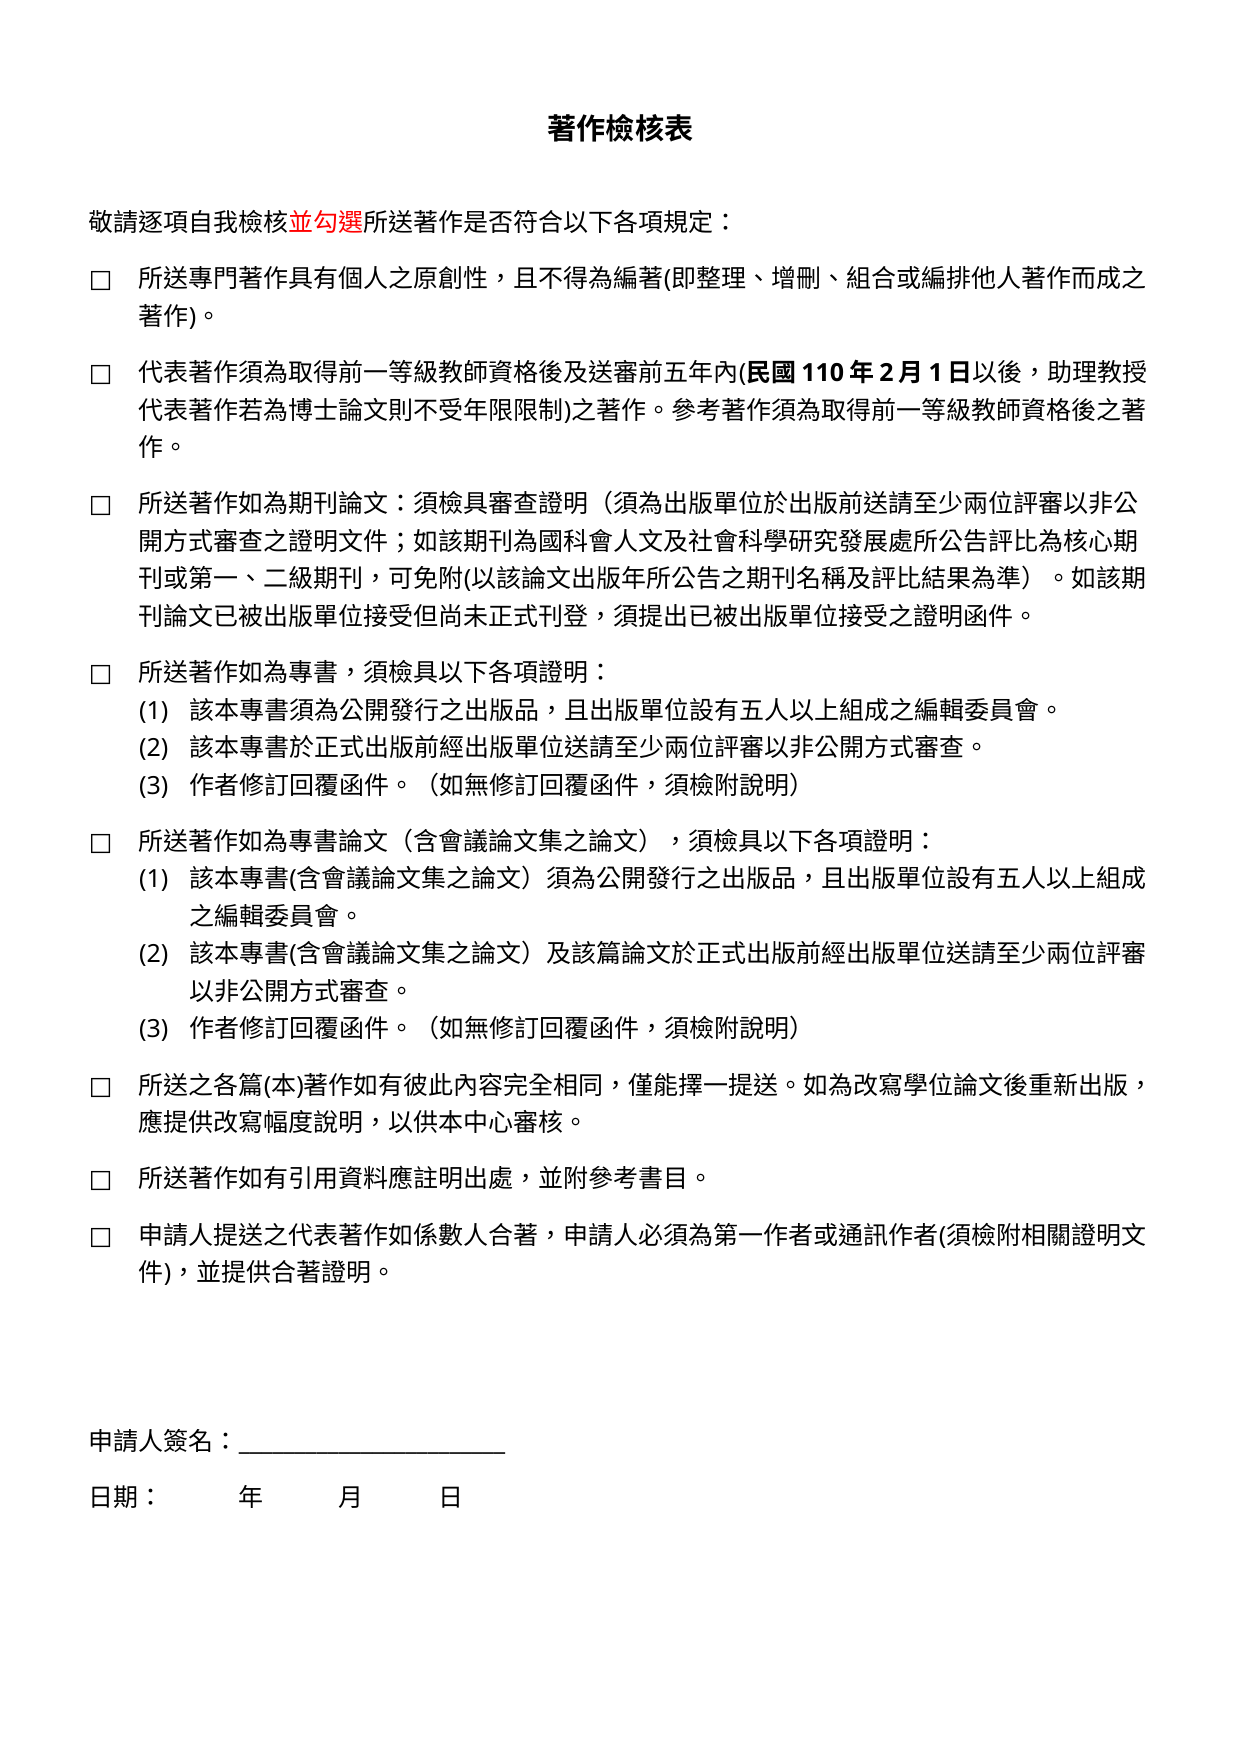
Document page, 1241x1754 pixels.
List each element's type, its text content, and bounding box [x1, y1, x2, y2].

list 該本專書於正式出版前經出版單位送請至少兩位評審以非公開方式審查。 [139, 727, 1152, 764]
list 所送著作如為期刊論文：須檢具審查證明（須為出版單位於出版前送請至少兩位評審以非公開方式審查之證明文件；如該期刊為國科會人文及社會科學研究發展處所公告評比為核心期刊或第一、二級期刊，可免附(以該論文出版年所公告之期刊名稱及評比結果為準）。如該期刊論文已被出版單位接受但尚未正式刊登，須提出已被出版單位接受之證明函件。 [89, 483, 1152, 633]
list 該本專書(含會議論文集之論文）及該篇論文於正式出版前經出版單位送請至少兩位評審以非公開方式審查。 [139, 933, 1152, 1008]
list 所送之各篇(本)著作如有彼此內容完全相同，僅能擇一提送。如為改寫學位論文後重新出版，應提供改寫幅度說明，以供本中心審核。 [89, 1064, 1152, 1139]
text 著作檢核表 [89, 89, 1152, 164]
text 日期： 年 月 日 [89, 1477, 1152, 1514]
text 敬請逐項自我檢核並勾選所送著作是否符合以下各項規定： [89, 202, 1152, 239]
list 作者修訂回覆函件。（如無修訂回覆函件，須檢附說明） [139, 1008, 1152, 1046]
list 所送著作如為專書，須檢具以下各項證明： [89, 652, 1152, 689]
list 作者修訂回覆函件。（如無修訂回覆函件，須檢附說明） [139, 764, 1152, 802]
list 該本專書須為公開發行之出版品，且出版單位設有五人以上組成之編輯委員會。 [139, 689, 1152, 727]
list 所送著作如為專書論文（含會議論文集之論文），須檢具以下各項證明： [89, 821, 1152, 858]
list 所送專門著作具有個人之原創性，且不得為編著(即整理、增刪、組合或編排他人著作而成之著作)。 [89, 258, 1152, 333]
list 該本專書(含會議論文集之論文）須為公開發行之出版品，且出版單位設有五人以上組成之編輯委員會。 [139, 858, 1152, 933]
list 所送著作如有引用資料應註明出處，並附參考書目。 [89, 1158, 1152, 1196]
text 申請人簽名：________________________ [89, 1421, 1152, 1458]
list 申請人提送之代表著作如係數人合著，申請人必須為第一作者或通訊作者(須檢附相關證明文件)，並提供合著證明。 [89, 1214, 1152, 1289]
list 代表著作須為取得前一等級教師資格後及送審前五年內(民國110年2月1日以後，助理教授代表著作若為博士論文則不受年限限制)之著作。參考著作須為取得前一等級教師資格後之著作。 [89, 352, 1152, 464]
